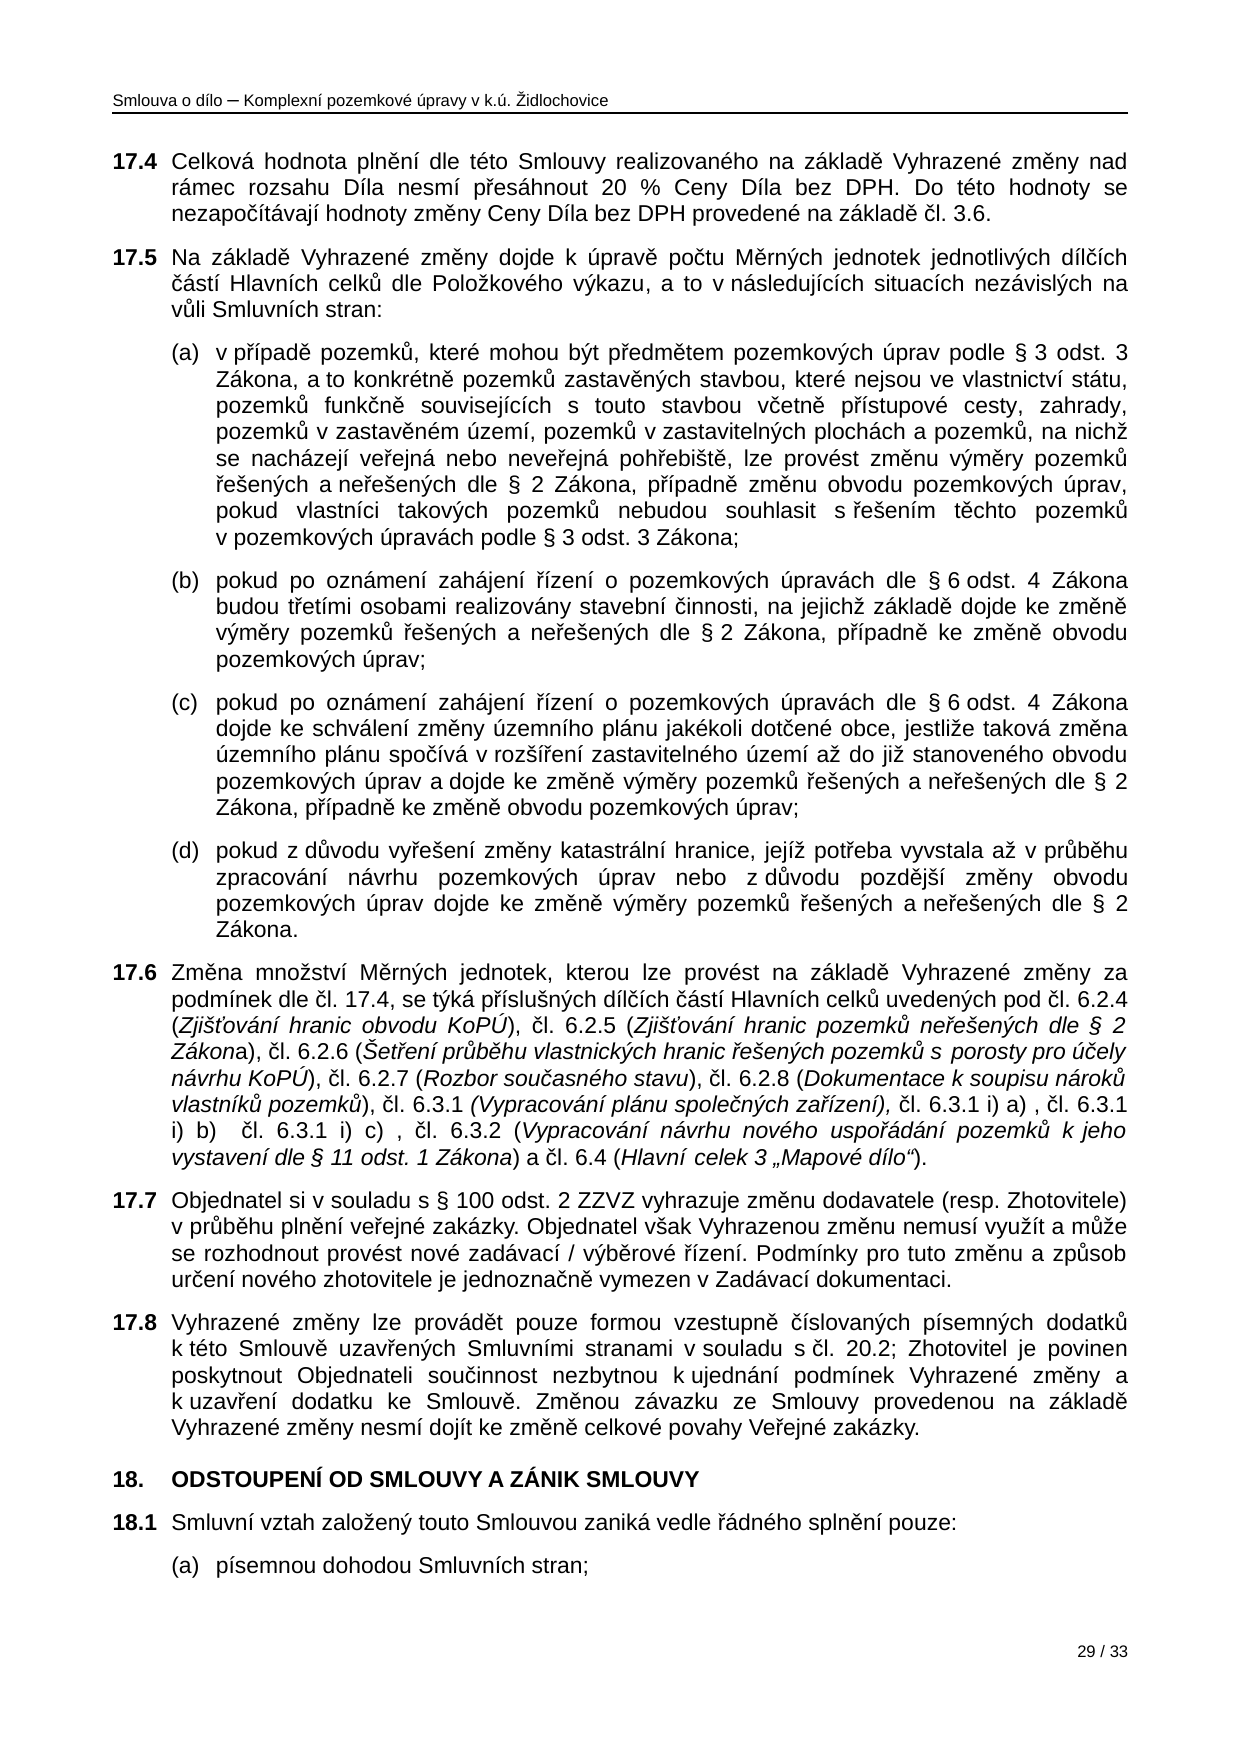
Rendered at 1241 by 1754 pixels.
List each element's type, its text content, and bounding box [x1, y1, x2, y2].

list pokud z důvodu vyřešení změny katastrální hranice, jejíž potřeba vyvstala až v průběhu zpracování návrhu pozemkových úprav nebo z důvodu pozdější změny obvodu pozemkových úprav dojde ke změně výměry pozemků řešených a neřešených dle § 2 Zákona. [171, 837, 1128, 943]
list v případě pozemků, které mohou být předmětem pozemkových úprav podle § 3 odst. 3 Zákona, a to konkrétně pozemků zastavěných stavbou, které nejsou ve vlastnictví státu, pozemků funkčně souvisejících s touto stavbou včetně přístupové cesty, zahrady, pozemků v zastavěném území, pozemků v zastavitelných plochách a pozemků, na nichž se nacházejí veřejná nebo neveřejná pohřebiště, lze provést změnu výměry pozemků řešených a neřešených dle § 2 Zákona, případně změnu obvodu pozemkových úprav, pokud vlastníci takových pozemků nebudou souhlasit s řešením těchto pozemků v pozemkových úpravách podle § 3 odst. 3 Zákona; [171, 339, 1128, 550]
list písemnou dohodou Smluvních stran; [171, 1552, 1128, 1578]
list pokud po oznámení zahájení řízení o pozemkových úpravách dle § 6 odst. 4 Zákona budou třetími osobami realizovány stavební činnosti, na jejichž základě dojde ke změně výměry pozemků řešených a neřešených dle § 2 Zákona, případně ke změně obvodu pozemkových úprav; [171, 567, 1128, 672]
text Objednatel si v souladu s § 100 odst. 2 ZZVZ vyhrazuje změnu dodavatele (resp. Zhotovitele) v průběhu plnění veřejné zakázky. Objednatel však Vyhrazenou změnu nemusí využít a může se rozhodnout provést nové zadávací / výběrové řízení. Podmínky pro tuto změnu a způsob určení nového zhotovitele je jednoznačně vymezen v Zadávací dokumentaci. [112, 1187, 1128, 1292]
text ODSTOUPENÍ OD SMLOUVY a zánik smlouvy [112, 1466, 1128, 1492]
list pokud po oznámení zahájení řízení o pozemkových úpravách dle § 6 odst. 4 Zákona dojde ke schválení změny územního plánu jakékoli dotčené obce, jestliže taková změna územního plánu spočívá v rozšíření zastavitelného území až do již stanoveného obvodu pozemkových úprav a dojde ke změně výměry pozemků řešených a neřešených dle § 2 Zákona, případně ke změně obvodu pozemkových úprav; [171, 689, 1128, 821]
text Na základě Vyhrazené změny dojde k úpravě počtu Měrných jednotek jednotlivých dílčích částí Hlavních celků dle Položkového výkazu, a to v následujících situacích nezávislých na vůli Smluvních stran: [112, 243, 1128, 322]
text Změna množství Měrných jednotek, kterou lze provést na základě Vyhrazené změny za podmínek dle čl. 17.4, se týká příslušných dílčích částí Hlavních celků uvedených pod čl. 6.2.4 (Zjišťování hranic obvodu KoPÚ), čl. 6.2.5 (Zjišťování hranic pozemků neřešených dle § 2 Zákona), čl. 6.2.6 (Šetření průběhu vlastnických hranic řešených pozemků s porosty pro účely návrhu KoPÚ), čl. 6.2.7 (Rozbor současného stavu), čl. 6.2.8 (Dokumentace k soupisu nároků vlastníků pozemků), čl. 6.3.1 (Vypracování plánu společných zařízení), čl. 6.3.1 i) a), čl. 6.3.1 i) b), čl. 6.3.1 i) c), čl. 6.3.2 (Vypracování návrhu nového uspořádání pozemků k jeho vystavení dle § 11 odst. 1 Zákona) a čl. 6.4 (Hlavní celek 3 „Mapové dílo“). [112, 959, 1128, 1170]
text Vyhrazené změny lze provádět pouze formou vzestupně číslovaných písemných dodatků k této Smlouvě uzavřených Smluvními stranami v souladu s čl. 20.2; Zhotovitel je povinen poskytnout Objednateli součinnost nezbytnou k ujednání podmínek Vyhrazené změny a k uzavření dodatku ke Smlouvě. Změnou závazku ze Smlouvy provedenou na základě Vyhrazené změny nesmí dojít ke změně celkové povahy Veřejné zakázky. [112, 1309, 1128, 1441]
text Smluvní vztah založený touto Smlouvou zaniká vedle řádného splnění pouze: [112, 1509, 1128, 1535]
text Celková hodnota plnění dle této Smlouvy realizovaného na základě Vyhrazené změny nad rámec rozsahu Díla nesmí přesáhnout 20 % Ceny Díla bez DPH. Do této hodnoty se nezapočítávají hodnoty změny Ceny Díla bez DPH provedené na základě čl. 3.6. [112, 148, 1128, 227]
